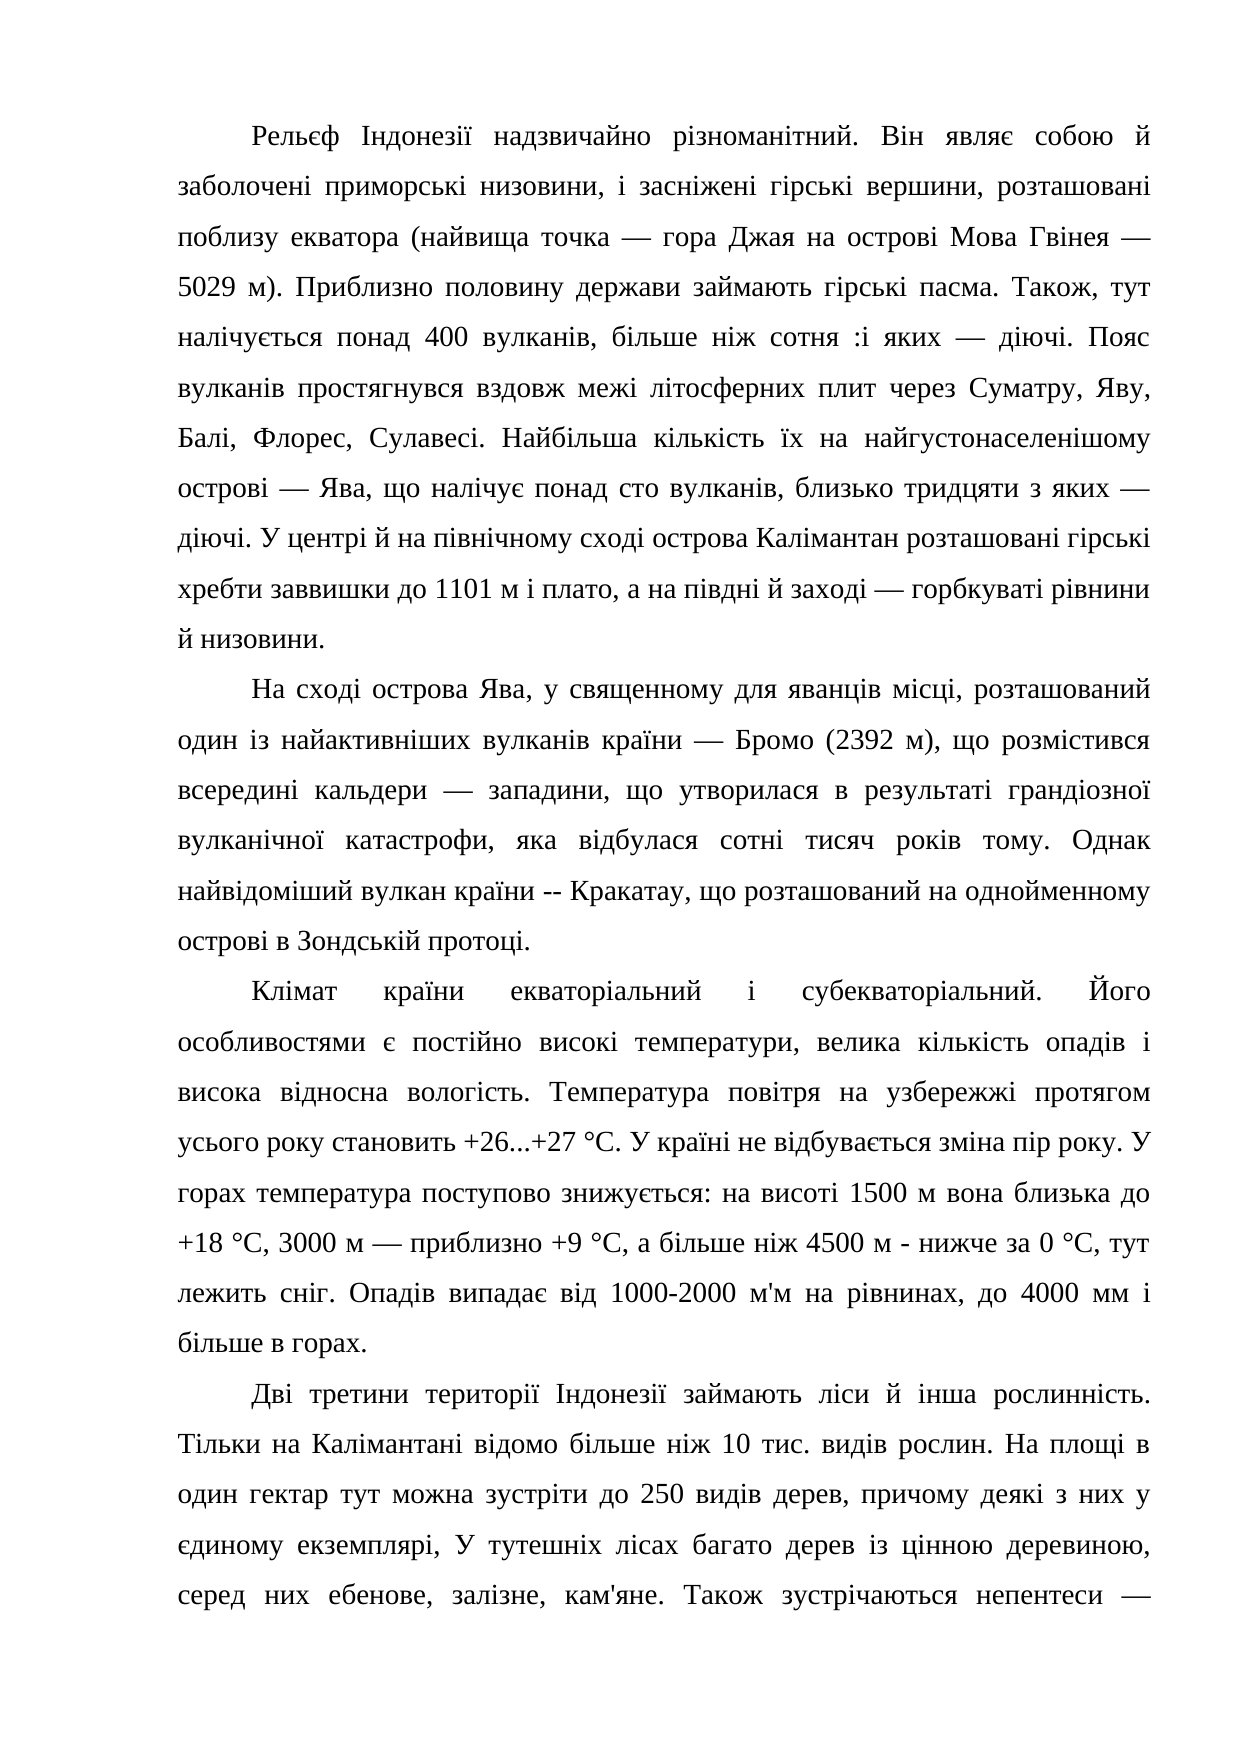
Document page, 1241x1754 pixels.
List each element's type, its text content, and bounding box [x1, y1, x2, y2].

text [177, 1376, 1152, 1611]
text На сході острова Ява, у священному для яванців місці, розташований один із найактивніших вулканів країни — Бромо (2392 м), що розмістився всередині кальдери — западини, що утворилася в результаті грандіозної вулканічної катастрофи, яка відбулася сотні тисяч років тому. Однак найвідоміший вулкан країни -- Кракатау, що розташований на однойменному острові в Зондській протоці. [177, 672, 1152, 957]
text Клімат країни екваторіальний і субекваторіальний. Його особливостями є постійно високі температури, велика кількість опадів і висока відносна вологість. Температура повітря на узбережжі протягом усього року становить +26...+27 °С. У країні не відбувається зміна пір року. У горах температура поступово знижується: на висоті 1500 м вона близька до +18 °С, 3000 м — приблизно +9 °С, а більше ніж 4500 м - нижче за 0 °С, тут лежить сніг. Опадів випадає від 1000-2000 м'м на рівнинах, до 4000 мм і більше в горах. [177, 973, 1152, 1359]
text Рельєф Індонезії надзвичайно різноманітний. Він являє собою й заболочені приморські низовини, і засніжені гірські вершини, розташовані поблизу екватора (найвища точка — гора Джая на острові Мова Гвінея — 5029 м). Приблизно половину держави займають гірські пасма. Також, тут налічується понад 400 вулканів, більше ніж сотня :і яких — діючі. Пояс вулканів простягнувся вздовж межі літосферних плит через Суматру, Яву, Балі, Флорес, Сулавесі. Найбільша кількість їх на найгустонаселенішому острові — Ява, що налічує понад сто вулканів, близько тридцяти з яких — діючі. У центрі й на північному сході острова Калімантан розташовані гірські хребти заввишки до 1101 м і плато, а на півдні й заході — горбкуваті рівнини й низовини. [177, 118, 1152, 655]
